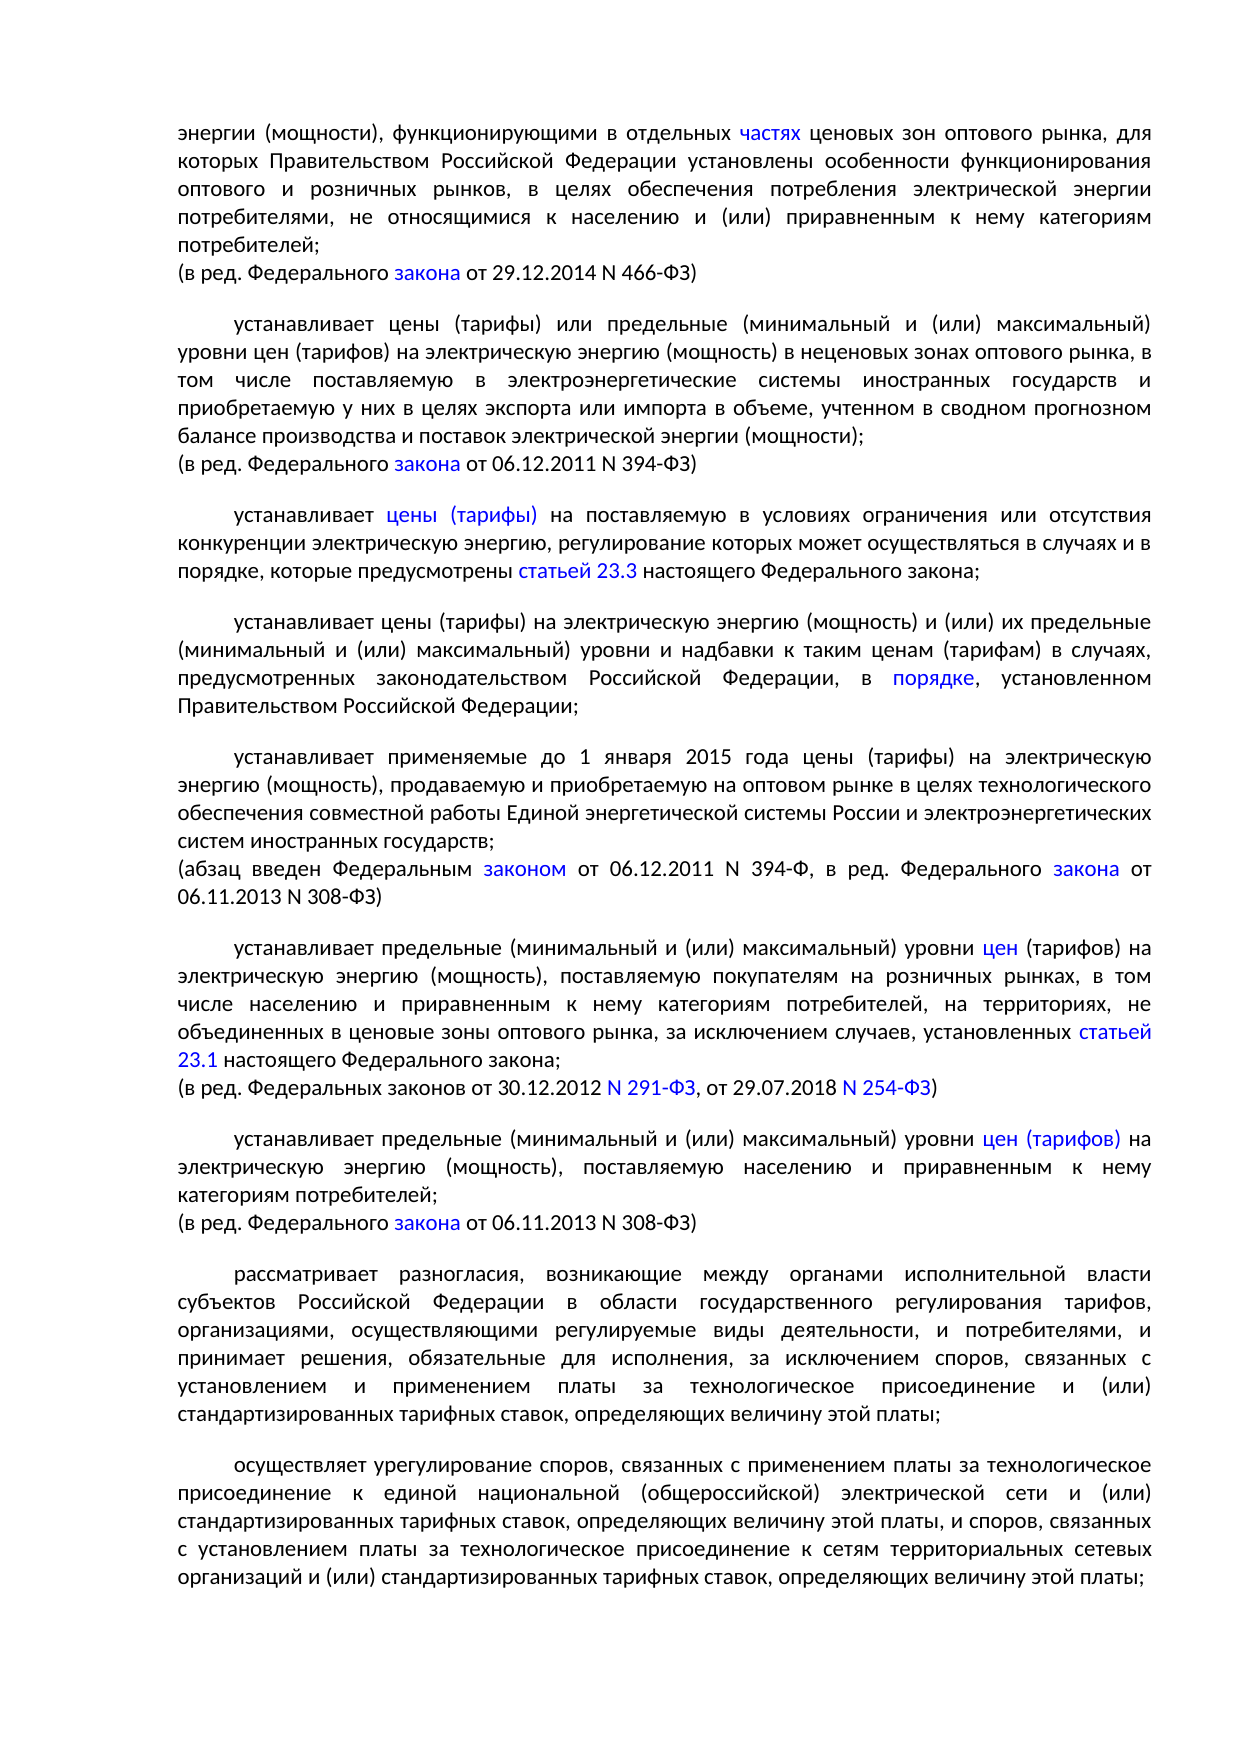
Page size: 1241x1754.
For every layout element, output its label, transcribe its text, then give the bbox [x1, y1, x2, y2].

text устанавливает цены (тарифы) на поставляемую в условиях ограничения или отсутствия конкуренции электрическую энергию, регулирование которых может осуществляться в случаях и в порядке, которые предусмотрены статьей 23.3 настоящего Федерального закона; [177, 500, 1152, 584]
text устанавливает предельные (минимальный и (или) максимальный) уровни цен (тарифов) на электрическую энергию (мощность), поставляемую покупателям на розничных рынках, в том числе населению и приравненным к нему категориям потребителей, на территориях, не объединенных в ценовые зоны оптового рынка, за исключением случаев, установленных статьей 23.1 настоящего Федерального закона; [177, 933, 1152, 1073]
text рассматривает разногласия, возникающие между органами исполнительной власти субъектов Российской Федерации в области государственного регулирования тарифов, организациями, осуществляющими регулируемые виды деятельности, и потребителями, и принимает решения, обязательные для исполнения, за исключением споров, связанных с установлением и применением платы за технологическое присоединение и (или) стандартизированных тарифных ставок, определяющих величину этой платы; [177, 1259, 1152, 1427]
text устанавливает цены (тарифы) на электрическую энергию (мощность) и (или) их предельные (минимальный и (или) максимальный) уровни и надбавки к таким ценам (тарифам) в случаях, предусмотренных законодательством Российской Федерации, в порядке, установленном Правительством Российской Федерации; [177, 607, 1152, 719]
text (в ред. Федерального закона от 06.12.2011 N 394-ФЗ) [177, 449, 1152, 477]
text устанавливает применяемые до 1 января 2015 года цены (тарифы) на электрическую энергию (мощность), продаваемую и приобретаемую на оптовом рынке в целях технологического обеспечения совместной работы Единой энергетической системы России и электроэнергетических систем иностранных государств; [177, 742, 1152, 854]
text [177, 118, 1152, 258]
text устанавливает цены (тарифы) или предельные (минимальный и (или) максимальный) уровни цен (тарифов) на электрическую энергию (мощность) в неценовых зонах оптового рынка, в том числе поставляемую в электроэнергетические системы иностранных государств и приобретаемую у них в целях экспорта или импорта в объеме, учтенном в сводном прогнозном балансе производства и поставок электрической энергии (мощности); [177, 309, 1152, 449]
text устанавливает предельные (минимальный и (или) максимальный) уровни цен (тарифов) на электрическую энергию (мощность), поставляемую населению и приравненным к нему категориям потребителей; [177, 1124, 1152, 1208]
text (в ред. Федерального закона от 29.12.2014 N 466-ФЗ) [177, 258, 1152, 286]
text (в ред. Федеральных законов от 30.12.2012 N 291-ФЗ, от 29.07.2018 N 254-ФЗ) [177, 1073, 1152, 1101]
text (в ред. Федерального закона от 06.11.2013 N 308-ФЗ) [177, 1208, 1152, 1236]
text осуществляет урегулирование споров, связанных с применением платы за технологическое присоединение к единой национальной (общероссийской) электрической сети и (или) стандартизированных тарифных ставок, определяющих величину этой платы, и споров, связанных с установлением платы за технологическое присоединение к сетям территориальных сетевых организаций и (или) стандартизированных тарифных ставок, определяющих величину этой платы; [177, 1450, 1152, 1590]
text (абзац введен Федеральным законом от 06.12.2011 N 394-Ф, в ред. Федерального закона от 06.11.2013 N 308-ФЗ) [177, 854, 1152, 910]
